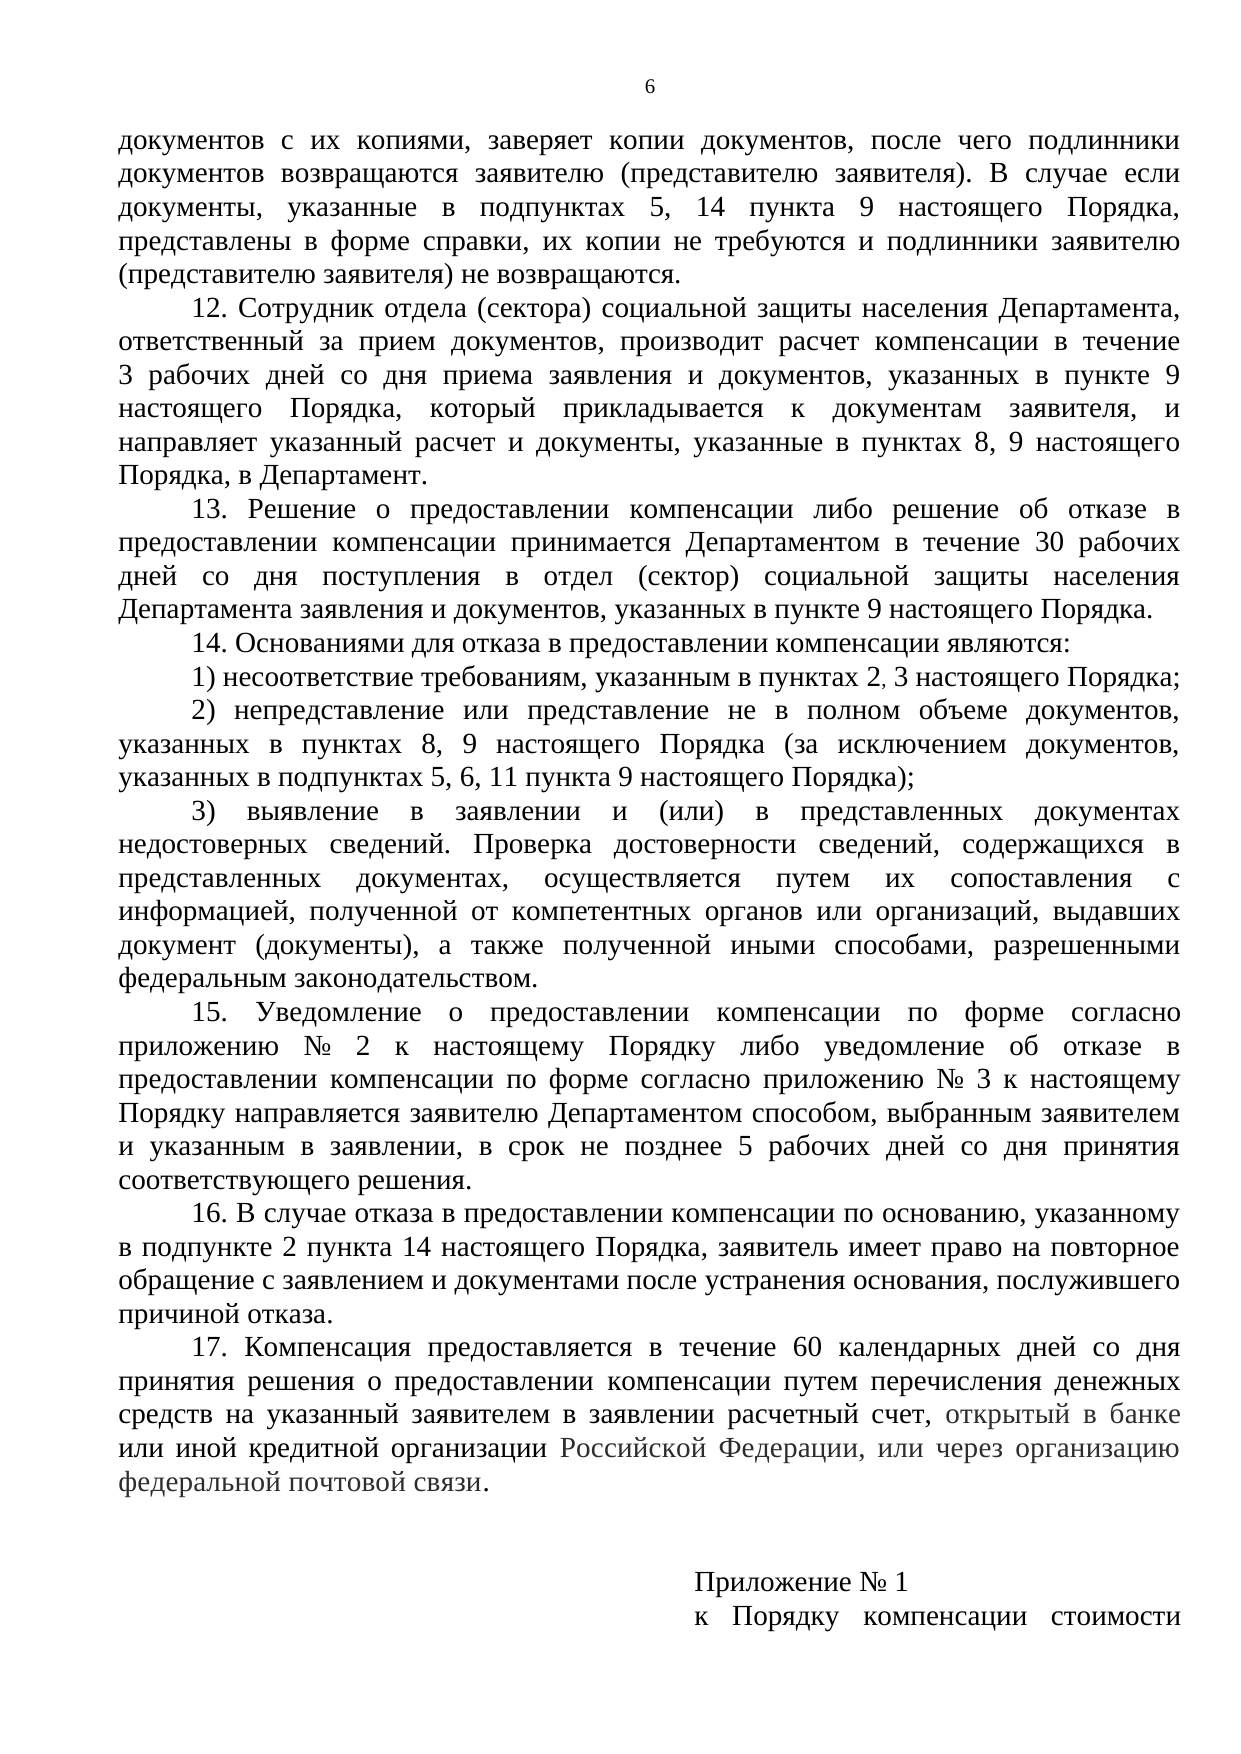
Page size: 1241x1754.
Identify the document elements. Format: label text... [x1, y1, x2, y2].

text 14. Основаниями для отказа в предоставлении компенсации являются: [118, 625, 1181, 659]
text 1) несоответствие требованиям, указанным в пунктах 2, 3 настоящего Порядка; [118, 659, 1181, 692]
text Приложение № 1 [694, 1564, 1181, 1598]
text 15. Уведомление о предоставлении компенсации по форме согласно приложению № 2 к настоящему Порядку либо уведомление об отказе в предоставлении компенсации по форме согласно приложению № 3 к настоящему Порядку направляется заявителю Департаментом способом, выбранным заявителем и указанным в заявлении, в срок не позднее 5 рабочих дней со дня принятия соответствующего решения. [118, 994, 1181, 1195]
text 17. Компенсация предоставляется в течение 60 календарных дней со дня принятия решения о предоставлении компенсации путем перечисления денежных средств на указанный заявителем в заявлении расчетный счет, открытый в банке или иной кредитной организации Российской Федерации, или через организацию федеральной почтовой связи. [118, 1329, 1181, 1497]
text 13. Решение о предоставлении компенсации либо решение об отказе в предоставлении компенсации принимается Департаментом в течение 30 рабочих дней со дня поступления в отдел (сектор) социальной защиты населения Департамента заявления и документов, указанных в пункте 9 настоящего Порядка. [118, 491, 1181, 625]
text 12. Сотрудник отдела (сектора) социальной защиты населения Департамента, ответственный за прием документов, производит расчет компенсации в течение 3 рабочих дней со дня приема заявления и документов, указанных в пункте 9 настоящего Порядка, который прикладывается к документам заявителя, и направляет указанный расчет и документы, указанные в пунктах 8, 9 настоящего Порядка, в Департамент. [118, 290, 1181, 491]
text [118, 122, 1181, 290]
text 16. В случае отказа в предоставлении компенсации по основанию, указанному в подпункте 2 пункта 14 настоящего Порядка, заявитель имеет право на повторное обращение с заявлением и документами после устранения основания, послужившего причиной отказа. [118, 1195, 1181, 1329]
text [694, 1598, 1181, 1631]
text 3) выявление в заявлении и (или) в представленных документах недостоверных сведений. Проверка достоверности сведений, содержащихся в представленных документах, осуществляется путем их сопоставления с информацией, полученной от компетентных органов или организаций, выдавших документ (документы), а также полученной иными способами, разрешенными федеральным законодательством. [118, 793, 1181, 994]
text 2) непредставление или представление не в полном объеме документов, указанных в пунктах 8, 9 настоящего Порядка (за исключением документов, указанных в подпунктах 5, 6, 11 пункта 9 настоящего Порядка); [118, 692, 1181, 793]
